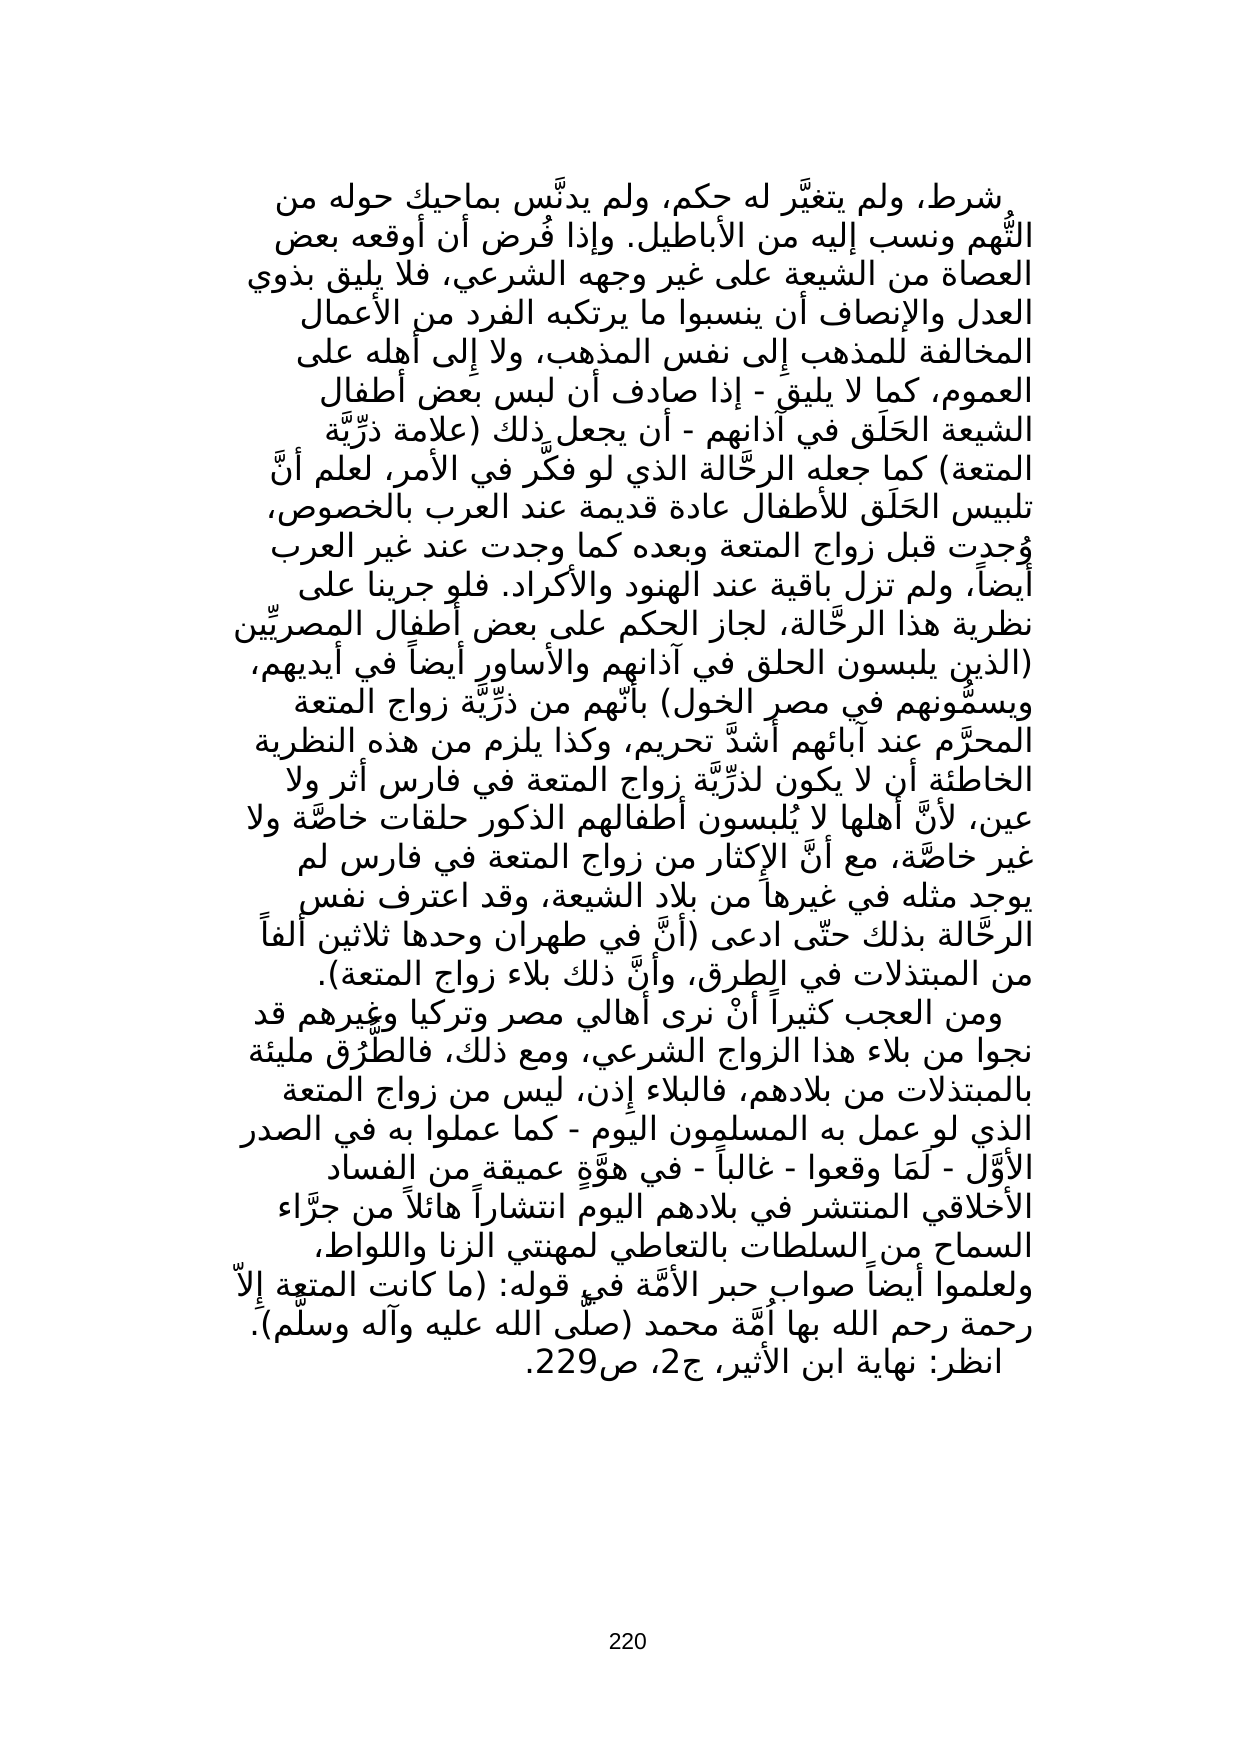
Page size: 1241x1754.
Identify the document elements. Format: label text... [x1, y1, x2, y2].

text شرط، ولم يتغيَّر له حكم، ولم يدنَّس بماحيك حوله من التُّهم ونسب إليه من الأباطيل. وإذا فُرض أن أوقعه بعض العصاة من الشيعة على غير وجهه الشرعي، فلا يليق بذوي العدل والإنصاف أن ينسبوا ما يرتكبه الفرد من الأعمال المخالفة للمذهب إِلى نفس المذهب، ولا إِلى أهله على العموم، كما لا يليق - إذا صادف أن لبس بعض أطفال الشيعة الحَلَق في آذانهم - أن يجعل ذلك (علامة ذرِّيَّة المتعة) كما جعله الرحَّالة الذي لو فكَّر في الأمر، لعلم أنَّ تلبيس الحَلَق للأطفال عادة قديمة عند العرب بالخصوص، وُجدت قبل زواج المتعة وبعده كما وجدت عند غير العرب أيضاً، ولم تزل باقية عند الهنود والأكراد. فلو جرينا على نظرية هذا الرحَّالة، لجاز الحكم على بعض أطفال المصريِّين (الذين يلبسون الحلق في آذانهم والأساور أيضاً في أيديهم، ويسمُّونهم في مصر الخول) بأنّهم من ذرِّيَّة زواج المتعة المحرَّم عند آبائهم أشدَّ تحريم، وكذا يلزم من هذه النظرية الخاطئة أن لا يكون لذرِّيَّة زواج المتعة في فارس أثر ولا عين، لأنَّ أهلها لا يُلبسون أطفالهم الذكور حلقات خاصَّة ولا غير خاصَّة، مع أنَّ الإِكثار من زواج المتعة في فارس لم يوجد مثله في غيرها من بلاد الشيعة، وقد اعترف نفس الرحَّالة بذلك حتّى ادعى (أنَّ في طهران وحدها ثلاثين ألفاً من المبتذلات في الطرق، وأنَّ ذلك بلاء زواج المتعة). [222, 177, 1033, 993]
text ومن العجب كثيراً أنْ نرى أهالي مصر وتركيا وغيرهم قد نجوا من بلاء هذا الزواج الشرعي، ومع ذلك، فالطُّرُق مليئة بالمبتذلات من بلادهم، فالبلاء إِذن، ليس من زواج المتعة الذي لو عمل به المسلمون اليوم - كما عملوا به في الصدر الأوَّل - لَمَا وقعوا - غالباً - في هوَّةٍ عميقة من الفساد الأخلاقي المنتشر في بلادهم اليوم انتشاراً هائلاً من جرَّاء السماح من السلطات بالتعاطي لمهنتي الزنا واللواط، ولعلموا أيضاً صواب حبر الأمَّة في قوله: (ما كانت المتعة إِلاّ رحمة رحم الله بها اُمَّة محمد (صلَّى الله عليه وآله وسلَّم). [222, 993, 1033, 1343]
text انظر: نهاية ابن الأثير، ج2، ص229. [222, 1343, 1033, 1382]
